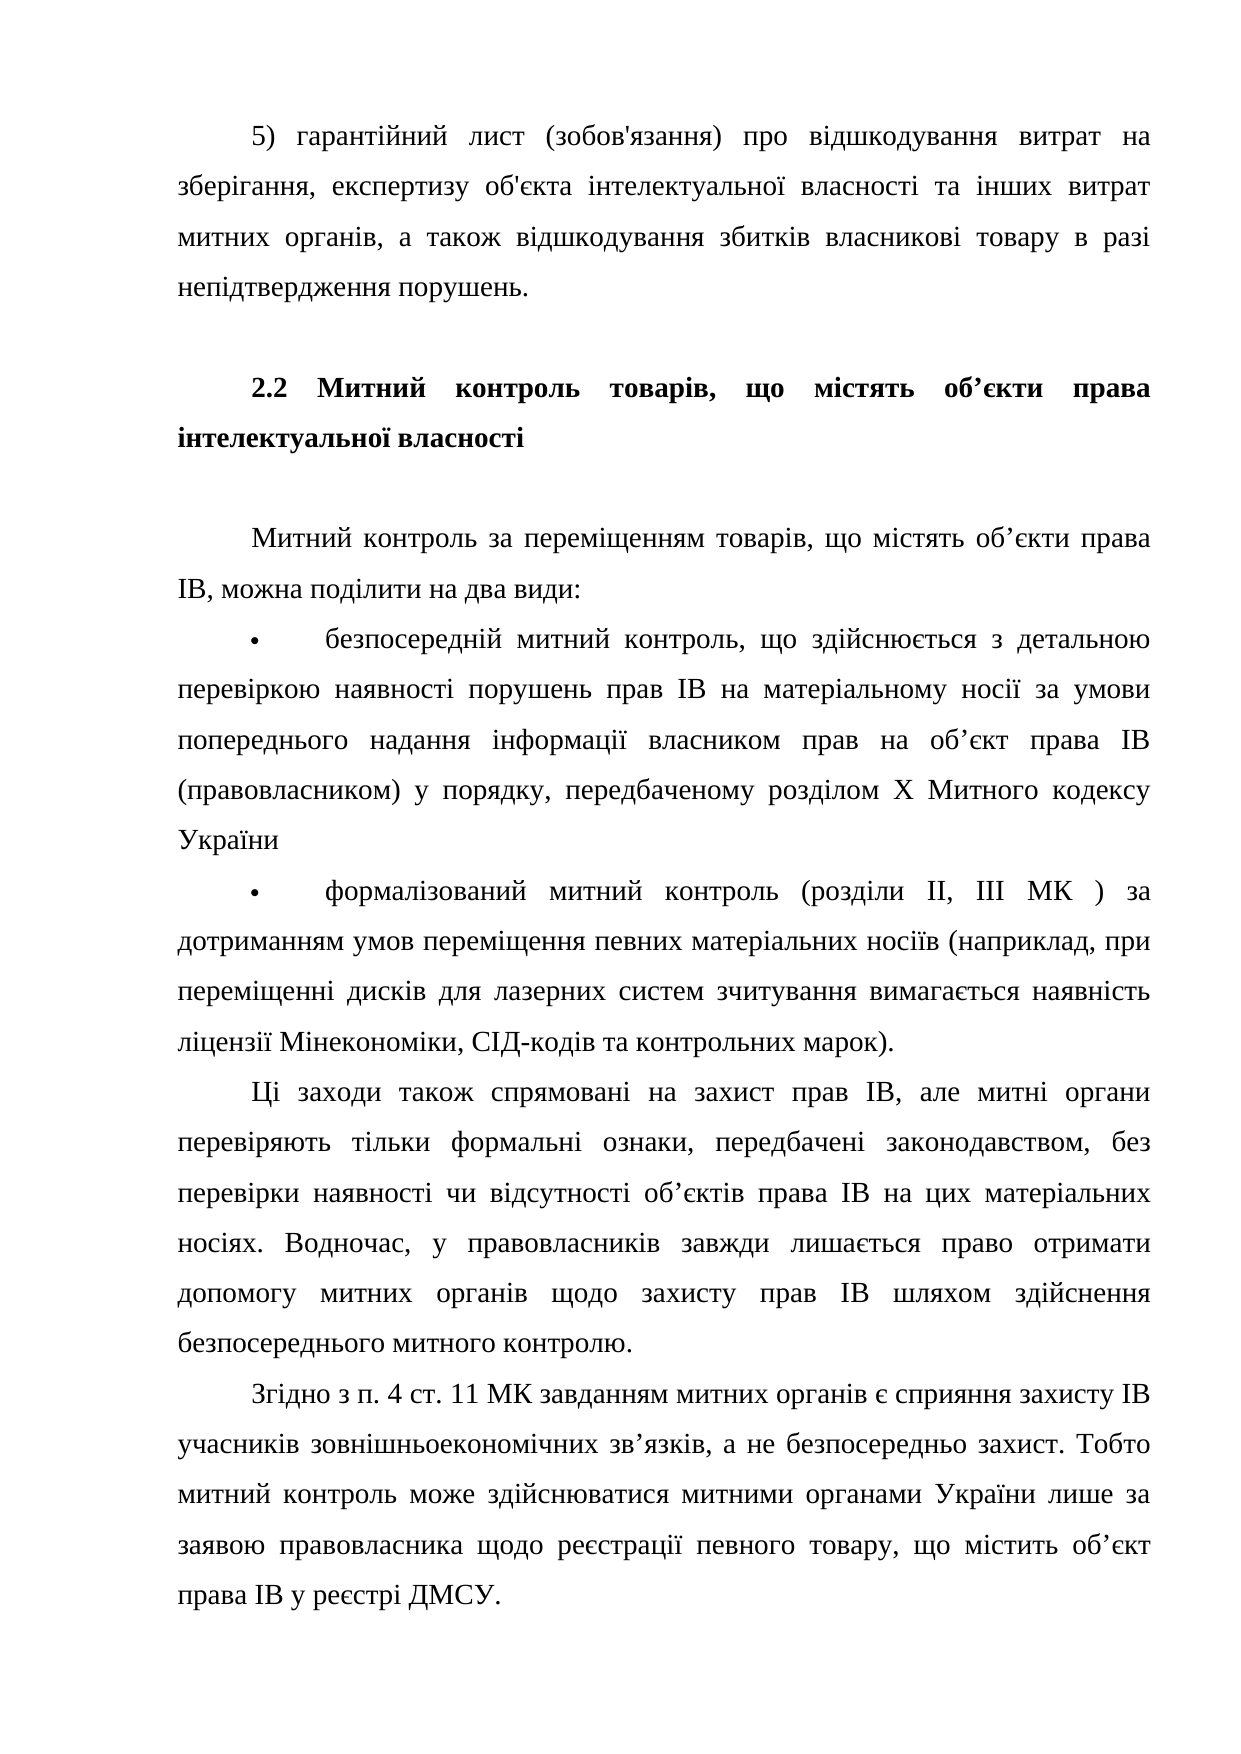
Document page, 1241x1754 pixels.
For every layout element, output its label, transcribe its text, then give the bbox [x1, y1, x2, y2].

text Згідно з п. 4 ст. 11 МК завданням митних органів є сприяння захисту ІВ учасників зовнішньоекономічних зв’язків, а не безпосередньо захист. Тобто митний контроль може здійснюватися митними органами України лише за заявою правовласника щодо реєстрації певного товару, що містить об’єкт права ІВ у реєстрі ДМСУ. [177, 1376, 1152, 1611]
list безпосередній митний контроль, що здійснюється з детальною перевіркою наявності порушень прав ІВ на матеріальному носії за умови попереднього надання інформації власником прав на об’єкт права ІВ (правовласником) у порядку, передбаченому розділом Х Митного кодексу України [177, 621, 1152, 856]
text 5) гарантійний лист (зобов'язання) про відшкодування витрат на зберігання, експертизу об'єкта інтелектуальної власності та інших витрат митних органів, а також відшкодування збитків власникові товару в разі непідтвердження порушень. [177, 118, 1152, 303]
list формалізований митний контроль (розділи ІІ, ІІІ МК ) за дотриманням умов переміщення певних матеріальних носіїв (наприклад, при переміщенні дисків для лазерних систем зчитування вимагається наявність ліцензії Мінекономіки, СІД-кодів та контрольних марок). [177, 873, 1152, 1057]
text Ці заходи також спрямовані на захист прав ІВ, але митні органи перевіряють тільки формальні ознаки, передбачені законодавством, без перевірки наявності чи відсутності об’єктів права ІВ на цих матеріальних носіях. Водночас, у правовласників завжди лишається право отримати допомогу митних органів щодо захисту прав ІВ шляхом здійснення безпосереднього митного контролю. [177, 1074, 1152, 1359]
text 2.2 Митний контроль товарів, що містять об’єкти права інтелектуальної власності [177, 370, 1152, 453]
text Митний контроль за переміщенням товарів, що містять об’єкти права ІВ, можна поділити на два види: [177, 521, 1152, 604]
